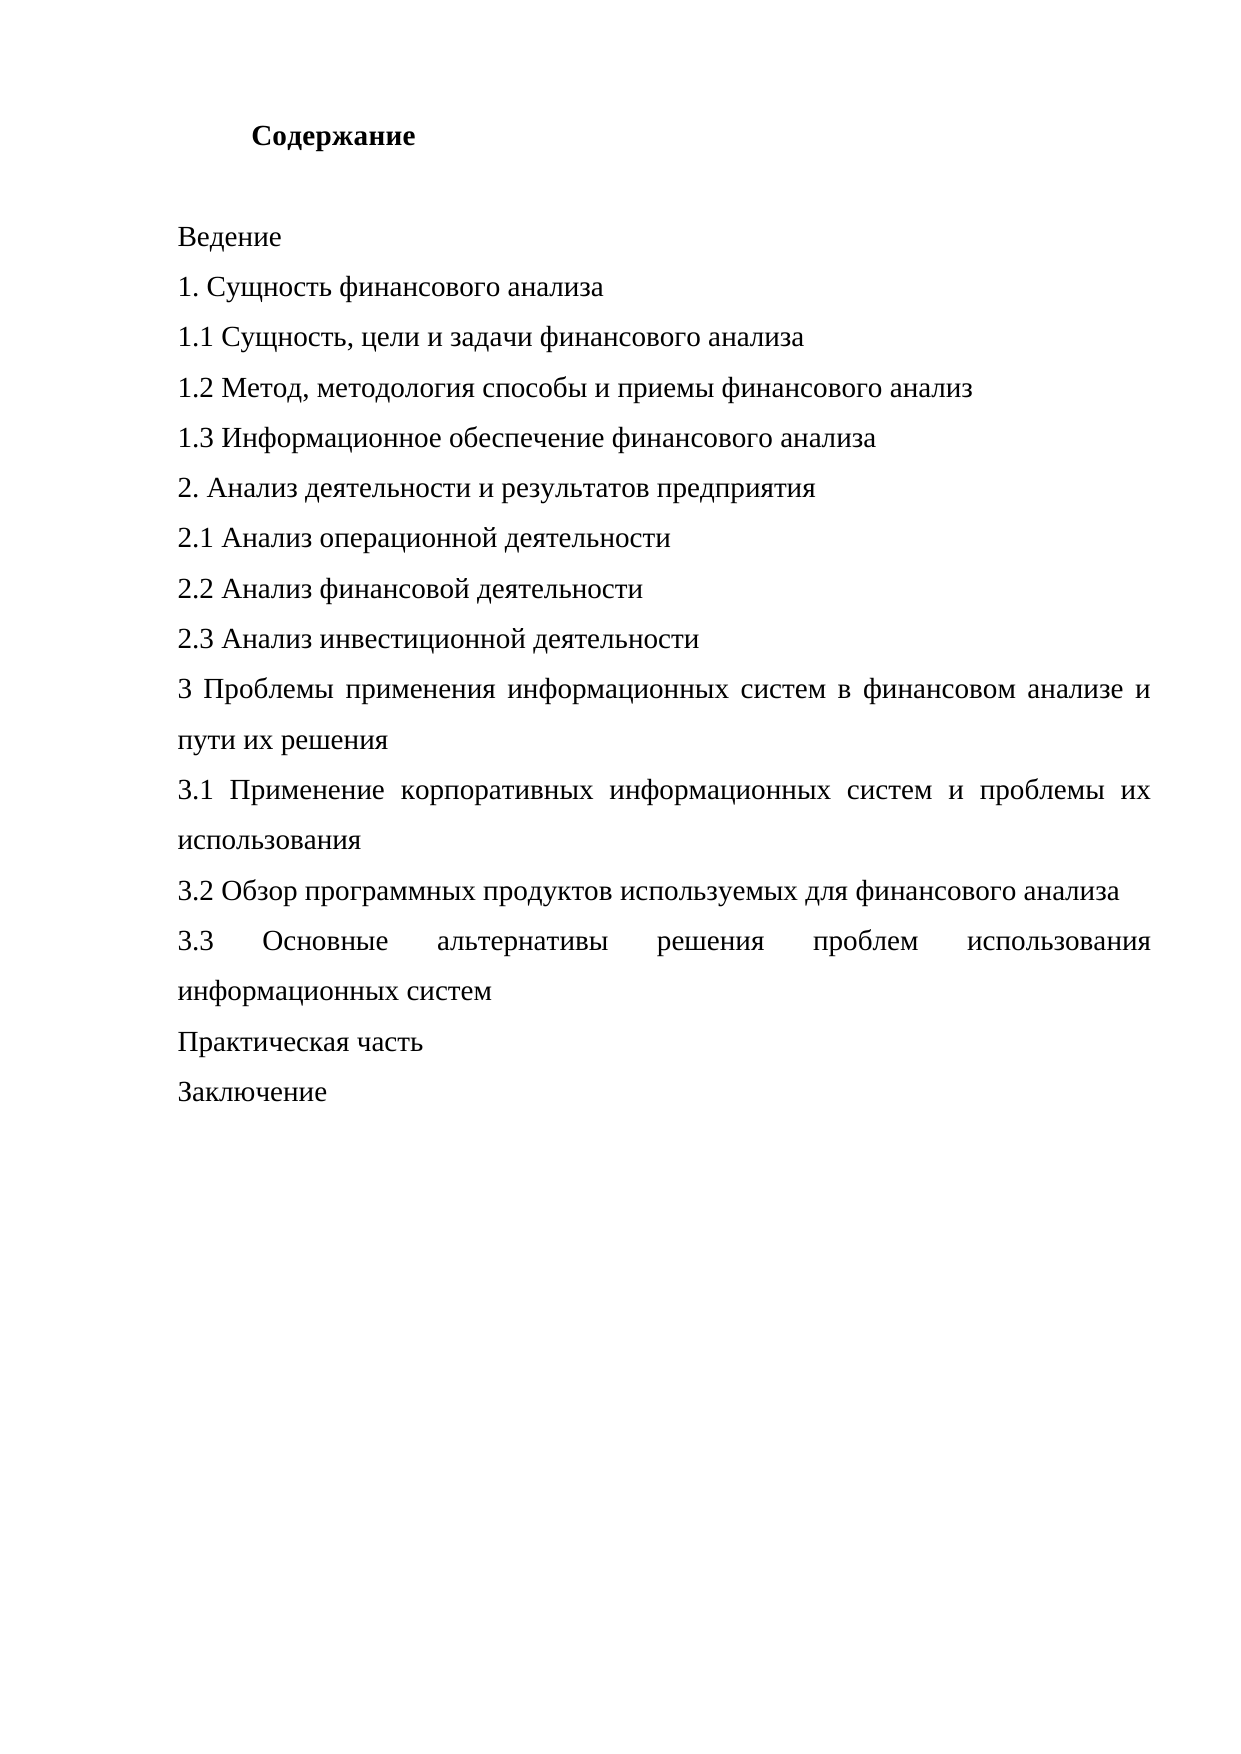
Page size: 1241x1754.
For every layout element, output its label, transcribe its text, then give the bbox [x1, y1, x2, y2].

text 3.2 Обзор программных продуктов используемых для финансового анализа [177, 873, 1152, 906]
text 3.3 Основные альтернативы решения проблем использования информационных систем [177, 923, 1152, 1007]
text Заключение [177, 1074, 1152, 1108]
text 1. Сущность финансового анализа [177, 269, 1152, 303]
text 1.1 Сущность, цели и задачи финансового анализа [177, 319, 1152, 353]
text Содержание [177, 118, 1152, 152]
text Практическая часть [177, 1024, 1152, 1057]
text 2. Анализ деятельности и результатов предприятия [177, 470, 1152, 504]
text 1.3 Информационное обеспечение финансового анализа [177, 420, 1152, 453]
text Ведение [177, 219, 1152, 252]
text 3.1 Применение корпоративных информационных систем и проблемы их использования [177, 772, 1152, 856]
text 2.1 Анализ операционной деятельности [177, 521, 1152, 554]
text 3 Проблемы применения информационных систем в финансовом анализе и пути их решения [177, 672, 1152, 755]
text 2.3 Анализ инвестиционной деятельности [177, 621, 1152, 655]
text 1.2 Метод, методология способы и приемы финансового анализ [177, 370, 1152, 403]
text 2.2 Анализ финансовой деятельности [177, 571, 1152, 604]
